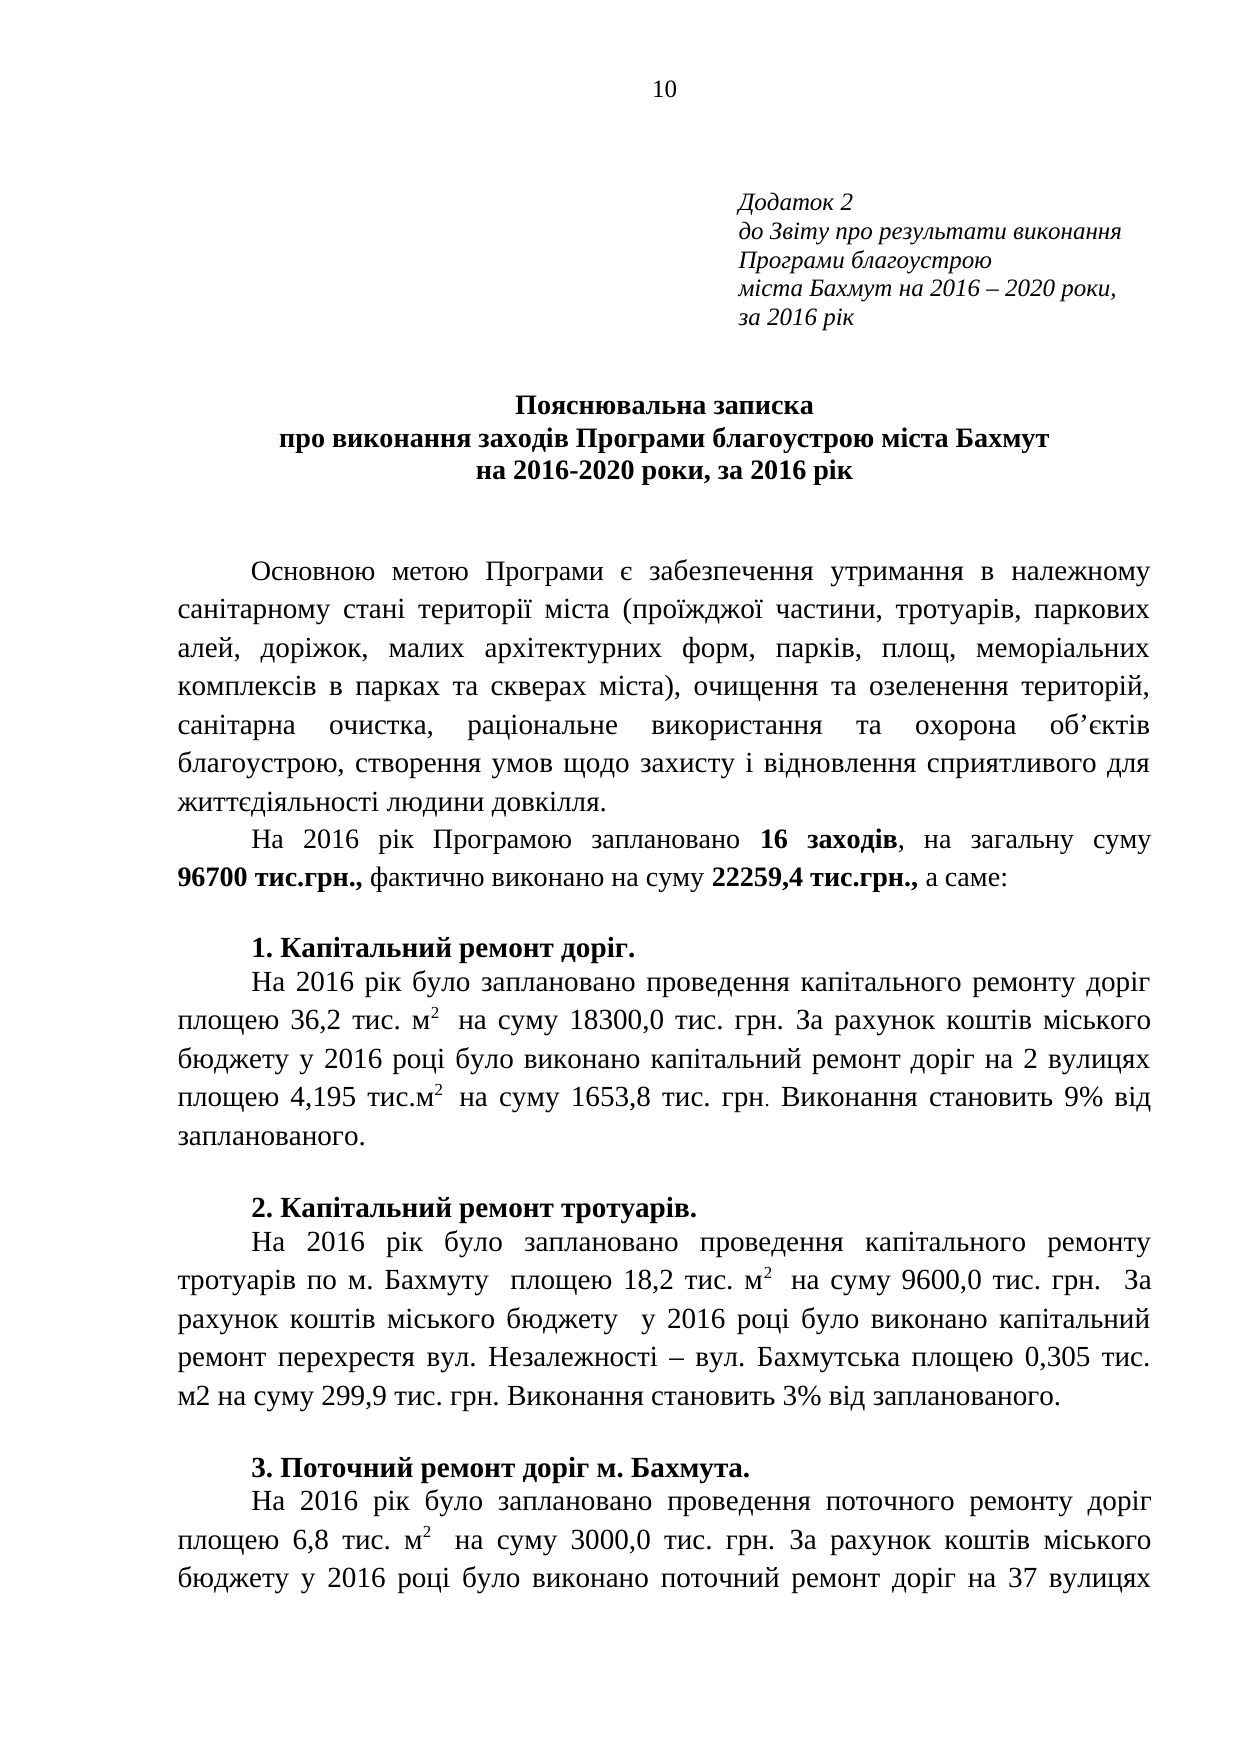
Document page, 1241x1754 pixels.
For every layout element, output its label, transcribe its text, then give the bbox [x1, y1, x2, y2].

text На 2016 рік Програмою заплановано 16 заходів, на загальну суму 96700 тис.грн., фактично виконано на суму 22259,4 тис.грн., а саме: [177, 822, 1152, 892]
text міста Бахмут на 2016 – 2020 роки, [738, 273, 1152, 302]
text Основною метою Програми є забезпечення утримання в належному санітарному стані території міста (проїжджої частини, тротуарів, паркових алей, доріжок, малих архітектурних форм, парків, площ, меморіальних комплексів в парках та скверах міста), очищення та озеленення територій, санітарна очистка, раціональне використання та охорона об’єктів благоустрою, створення умов щодо захисту і відновлення сприятливого для життєдіяльності людини довкілля. [177, 553, 1151, 817]
text Пояснювальна записка [177, 388, 1152, 421]
list 3. Поточний ремонт доріг м. Бахмута. [177, 1450, 1152, 1483]
text за 2016 рік [738, 302, 1152, 331]
text про виконання заходів Програми благоустрою міста Бахмут [177, 421, 1152, 453]
text на 2016-2020 роки, за 2016 рік [177, 453, 1152, 486]
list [177, 1483, 1152, 1594]
list На 2016 рік було заплановано проведення капітального ремонту доріг площею 36,2 тис. м2 на суму 18300,0 тис. грн. За рахунок коштів міського бюджету у 2016 році було виконано капітальний ремонт доріг на 2 вулицях площею 4,195 тис.м2 на суму 1653,8 тис. грн. Виконання становить 9% від запланованого. [177, 964, 1152, 1152]
text Додаток 2 [738, 187, 1152, 216]
text до Звіту про результати виконання Програми благоустрою [738, 216, 1152, 273]
list 1. Капітальний ремонт доріг. [177, 930, 1152, 964]
list 2. Капітальний ремонт тротуарів. [177, 1190, 1152, 1224]
list На 2016 рік було заплановано проведення капітального ремонту тротуарів по м. Бахмуту площею 18,2 тис. м2 на суму 9600,0 тис. грн. За рахунок коштів міського бюджету у 2016 році було виконано капітальний ремонт перехрестя вул. Незалежності – вул. Бахмутська площею 0,305 тис. м2 на суму 299,9 тис. грн. Виконання становить 3% від запланованого. [177, 1224, 1152, 1411]
